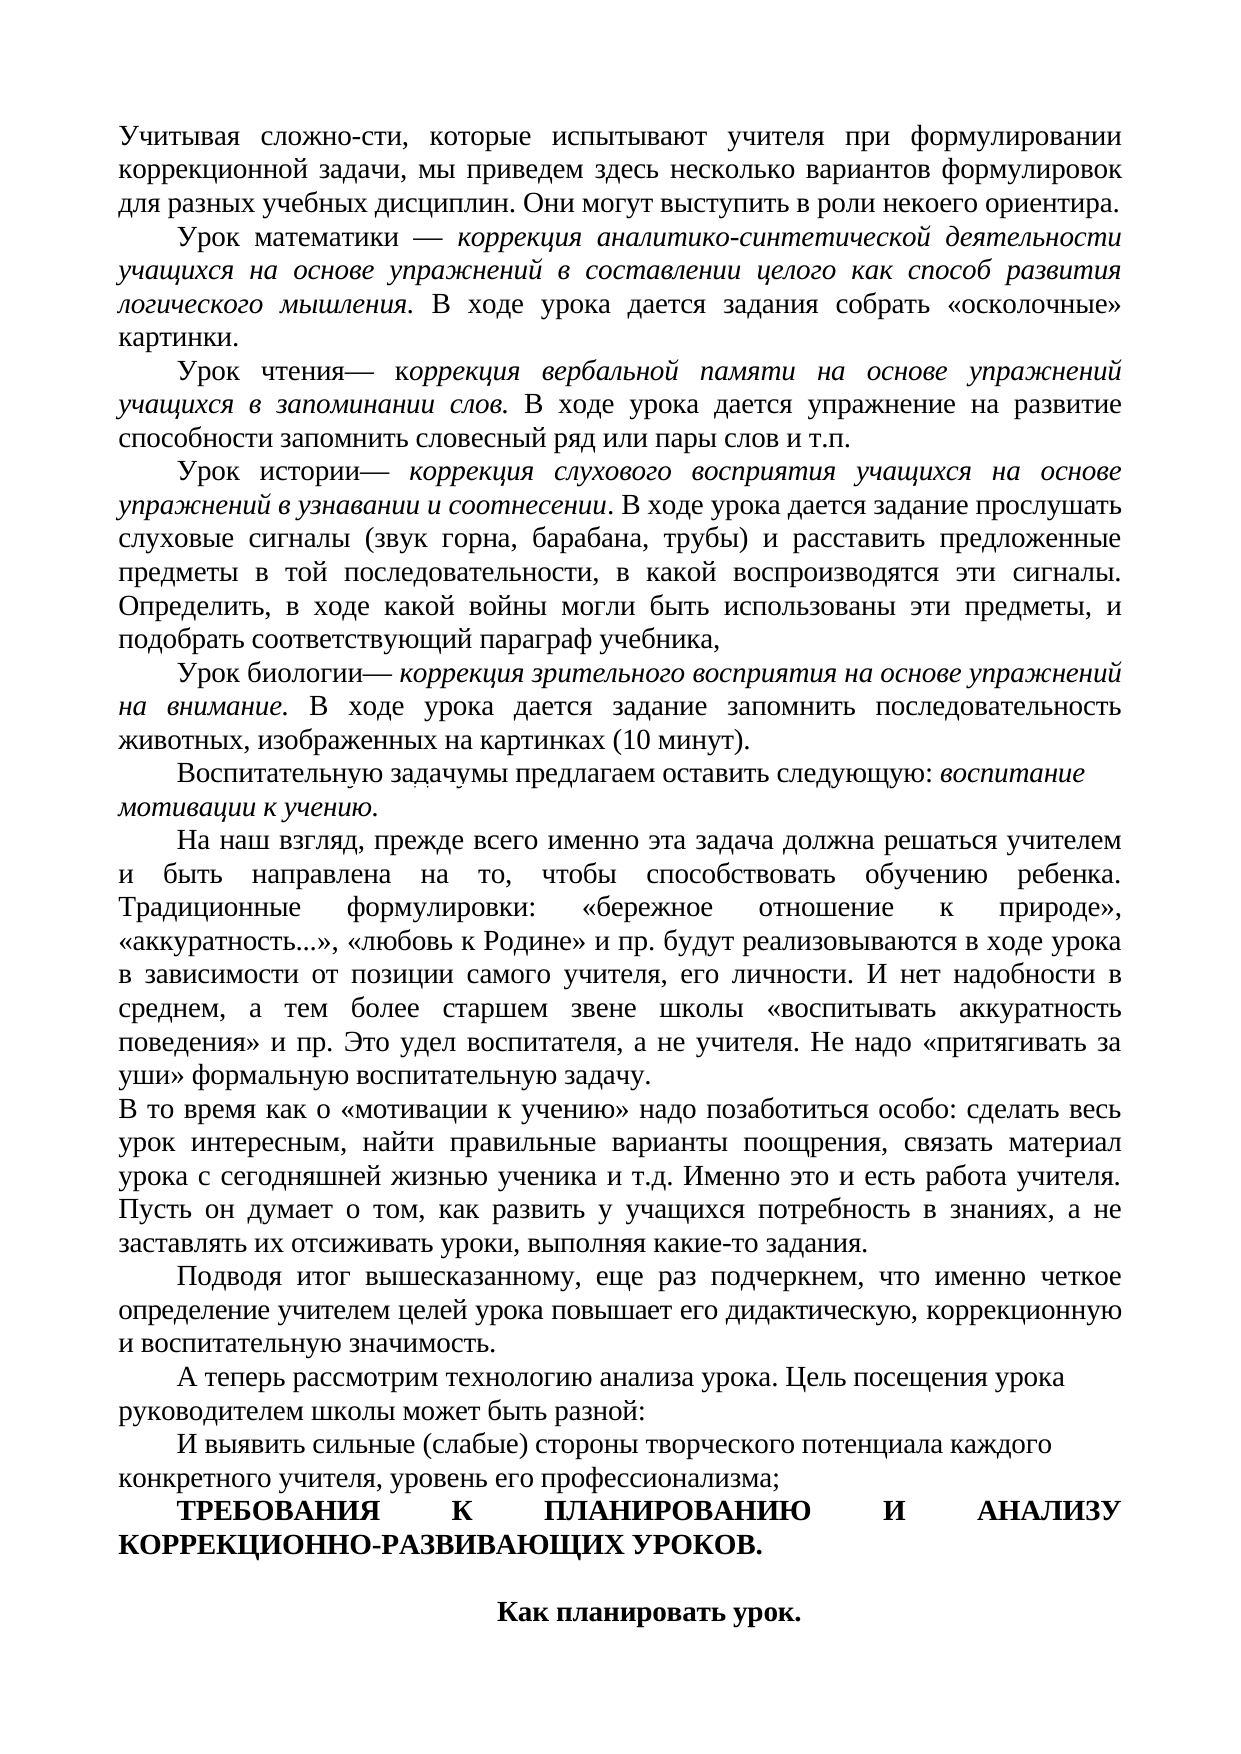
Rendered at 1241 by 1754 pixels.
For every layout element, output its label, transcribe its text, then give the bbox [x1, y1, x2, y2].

text руководителем школы может быть разной: [118, 1393, 1122, 1426]
text И выявить сильные (слабые) стороны творческого потенциала каждого [118, 1426, 1122, 1460]
text Подводя итог вышесказанному, еще раз подчеркнем, что именно четкое определение учителем целей урока повышает его дидактическую, коррекционную и воспитательную значимость. [118, 1258, 1122, 1359]
text А теперь рассмотрим технологию анализа урока. Цель посещения урока [118, 1359, 1122, 1393]
text Воспитательную задачумы предлагаем оставить следующую: воспитание [118, 755, 1122, 789]
text конкретного учителя, уровень его профессионализма; [118, 1460, 1122, 1493]
text мотивации к учению. [118, 789, 1122, 822]
text В то время как о «мотивации к учению» надо позаботиться особо: сделать весь урок интересным, найти правильные варианты поощрения, связать материал урока с сегодняшней жизнью ученика и т.д. Именно это и есть работа учителя. Пусть он думает о том, как развить у учащихся потребность в знаниях, а не заставлять их отсиживать уроки, выполняя какие-то задания. [118, 1091, 1122, 1258]
text ТРЕБОВАНИЯ К ПЛАНИРОВАНИЮ И АНАЛИЗУ КОРРЕКЦИОННО-РАЗВИВАЮЩИХ УРОКОВ. [118, 1493, 1122, 1560]
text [118, 118, 1122, 219]
text Как планировать урок. [118, 1594, 1122, 1627]
text Урок математики — коррекция аналитико-синтетической деятельности учащихся на основе упражнений в составлении целого как способ развития логического мышления. В ходе урока дается задания собрать «осколочные» картинки. [118, 219, 1122, 353]
text На наш взгляд, прежде всего именно эта задача должна решаться учителем и быть направлена на то, чтобы способствовать обучению ребенка. Традиционные формулировки: «бережное отношение к природе», «аккуратность...», «любовь к Родине» и пр. будут реализовываются в ходе урока в зависимости от позиции самого учителя, его личности. И нет надобности в среднем, а тем более старшем звене школы «воспитывать аккуратность поведения» и пр. Это удел воспитателя, а не учителя. Не надо «притягивать за уши» формальную воспитательную задачу. [118, 822, 1122, 1091]
text Урок чтения— коррекция вербальной памяти на основе упражнений учащихся в запоминании слов. В ходе урока дается упражнение на развитие способности запомнить словесный ряд или пары слов и т.п. [118, 353, 1122, 453]
text Урок биологии— коррекция зрительного восприятия на основе упражнений на внимание. В ходе урока дается задание запомнить последовательность животных, изображенных на картинках (10 минут). [118, 655, 1122, 755]
text Урок истории— коррекция слухового восприятия учащихся на основе упражнений в узнавании и соотнесении. В ходе урока дается задание прослушать слуховые сигналы (звук горна, барабана, трубы) и расставить предложенные предметы в той последовательности, в какой воспроизводятся эти сигналы. Определить, в ходе какой войны могли быть использованы эти предметы, и подобрать соответствующий параграф учебника, [118, 453, 1122, 655]
